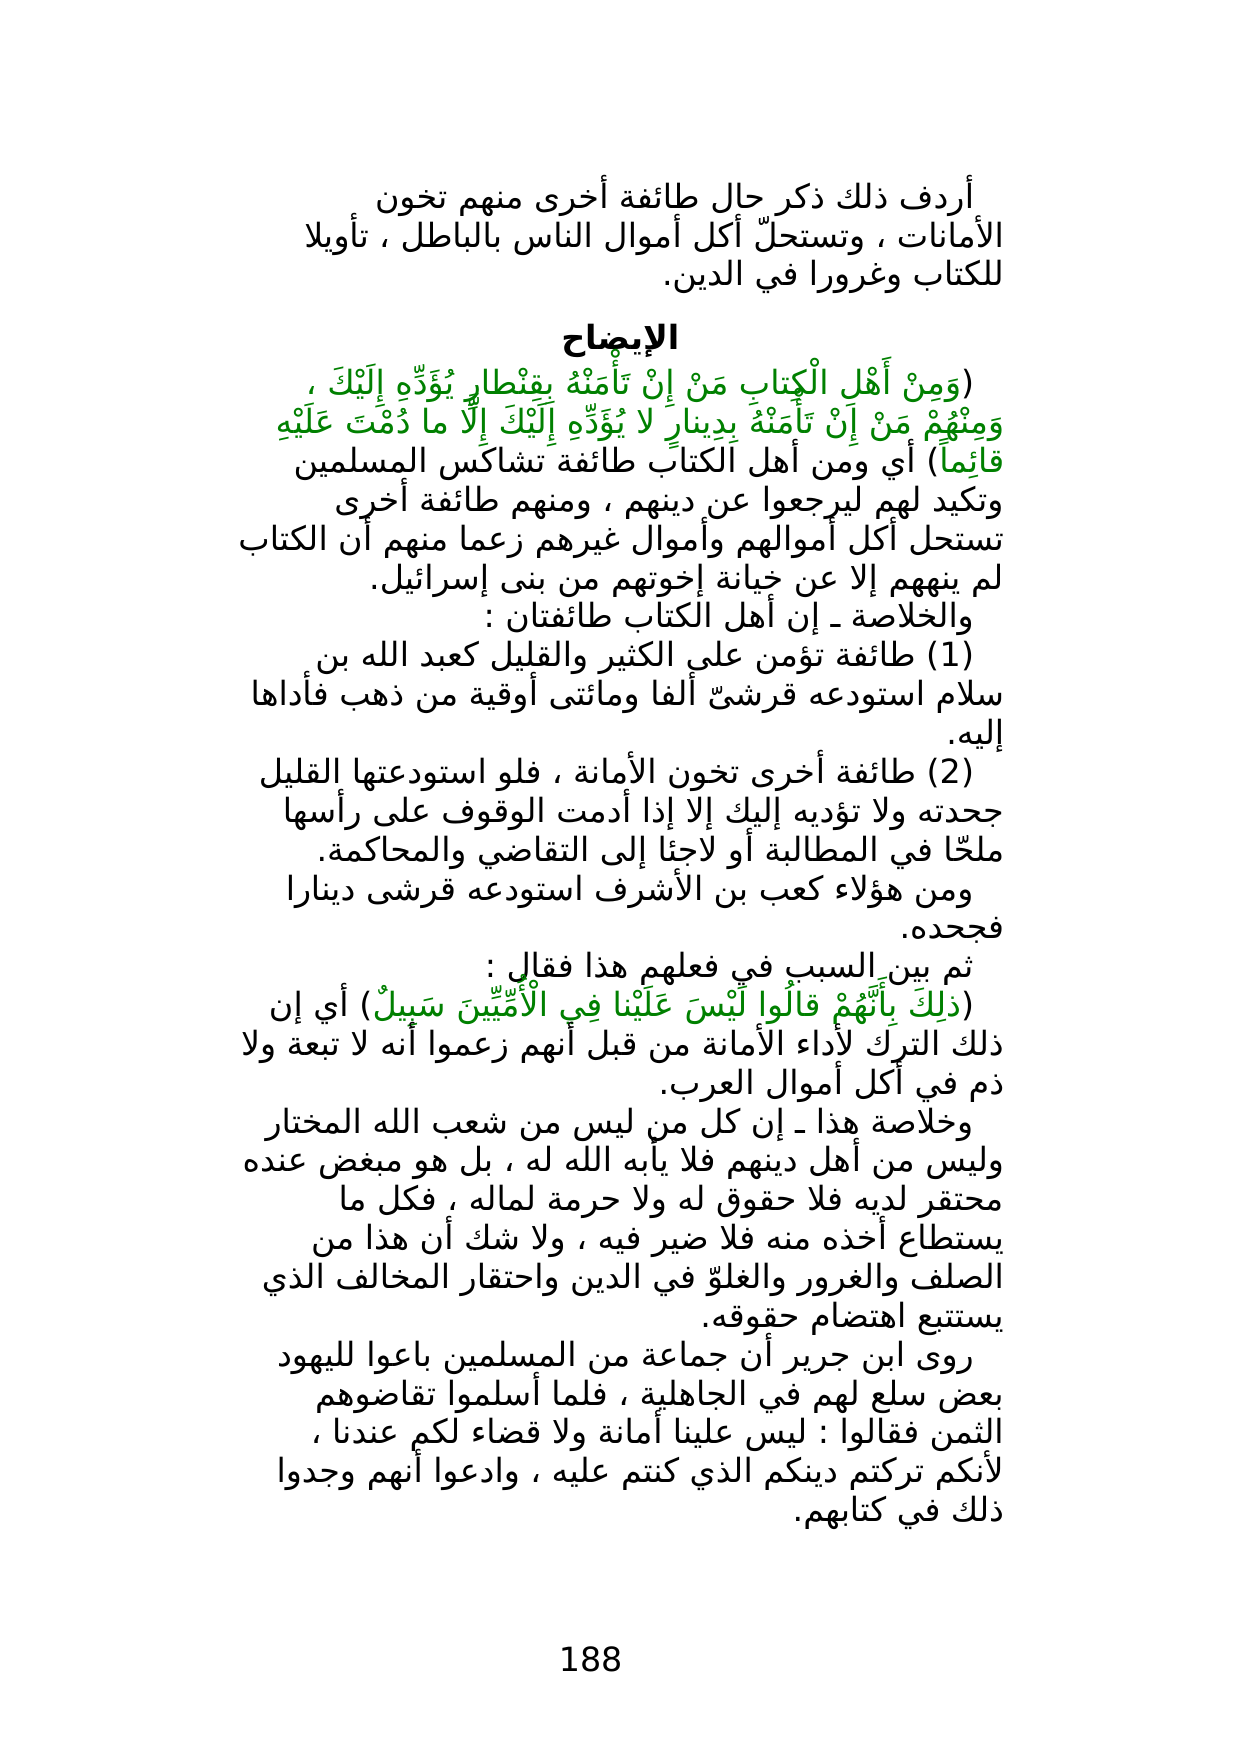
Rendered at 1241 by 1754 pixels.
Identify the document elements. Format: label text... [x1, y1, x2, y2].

text ومن هؤلاء كعب بن الأشرف استودعه قرشى دينارا فجحده. [236, 869, 1004, 947]
text والخلاصة ـ إن أهل الكتاب طائفتان : [236, 597, 1004, 636]
text ثم بين السبب في فعلهم هذا فقال : [236, 947, 1004, 986]
text (ذلِكَ بِأَنَّهُمْ قالُوا لَيْسَ عَلَيْنا فِي الْأُمِّيِّينَ سَبِيلٌ) أي إن ذلك الترك لأداء الأمانة من قبل أنهم زعموا أنه لا تبعة ولا ذم في أكل أموال العرب. [236, 986, 1004, 1102]
text الإيضاح [236, 319, 1004, 358]
text روى ابن جرير أن جماعة من المسلمين باعوا لليهود بعض سلع لهم في الجاهلية ، فلما أسلموا تقاضوهم الثمن فقالوا : ليس علينا أمانة ولا قضاء لكم عندنا ، لأنكم تركتم دينكم الذي كنتم عليه ، وادعوا أنهم وجدوا ذلك في كتابهم. [236, 1335, 1004, 1529]
text وخلاصة هذا ـ إن كل من ليس من شعب الله المختار وليس من أهل دينهم فلا يأبه الله له ، بل هو مبغض عنده محتقر لديه فلا حقوق له ولا حرمة لماله ، فكل ما يستطاع أخذه منه فلا ضير فيه ، ولا شك أن هذا من الصلف والغرور والغلوّ في الدين واحتقار المخالف الذي يستتبع اهتضام حقوقه. [236, 1102, 1004, 1335]
text (2) طائفة أخرى تخون الأمانة ، فلو استودعتها القليل جحدته ولا تؤديه إليك إلا إذا أدمت الوقوف على رأسها ملحّا في المطالبة أو لاجئا إلى التقاضي والمحاكمة. [236, 752, 1004, 869]
text (1) طائفة تؤمن على الكثير والقليل كعبد الله بن سلام استودعه قرشىّ ألفا ومائتى أوقية من ذهب فأداها إليه. [236, 636, 1004, 752]
text أردف ذلك ذكر حال طائفة أخرى منهم تخون الأمانات ، وتستحلّ أكل أموال الناس بالباطل ، تأويلا للكتاب وغرورا في الدين. [236, 177, 1004, 294]
text (وَمِنْ أَهْلِ الْكِتابِ مَنْ إِنْ تَأْمَنْهُ بِقِنْطارٍ يُؤَدِّهِ إِلَيْكَ ، وَمِنْهُمْ مَنْ إِنْ تَأْمَنْهُ بِدِينارٍ لا يُؤَدِّهِ إِلَيْكَ إِلَّا ما دُمْتَ عَلَيْهِ قائِماً) أي ومن أهل الكتاب طائفة تشاكس المسلمين وتكيد لهم ليرجعوا عن دينهم ، ومنهم طائفة أخرى تستحل أكل أموالهم وأموال غيرهم زعما منهم أن الكتاب لم ينههم إلا عن خيانة إخوتهم من بنى إسرائيل. [236, 364, 1004, 597]
